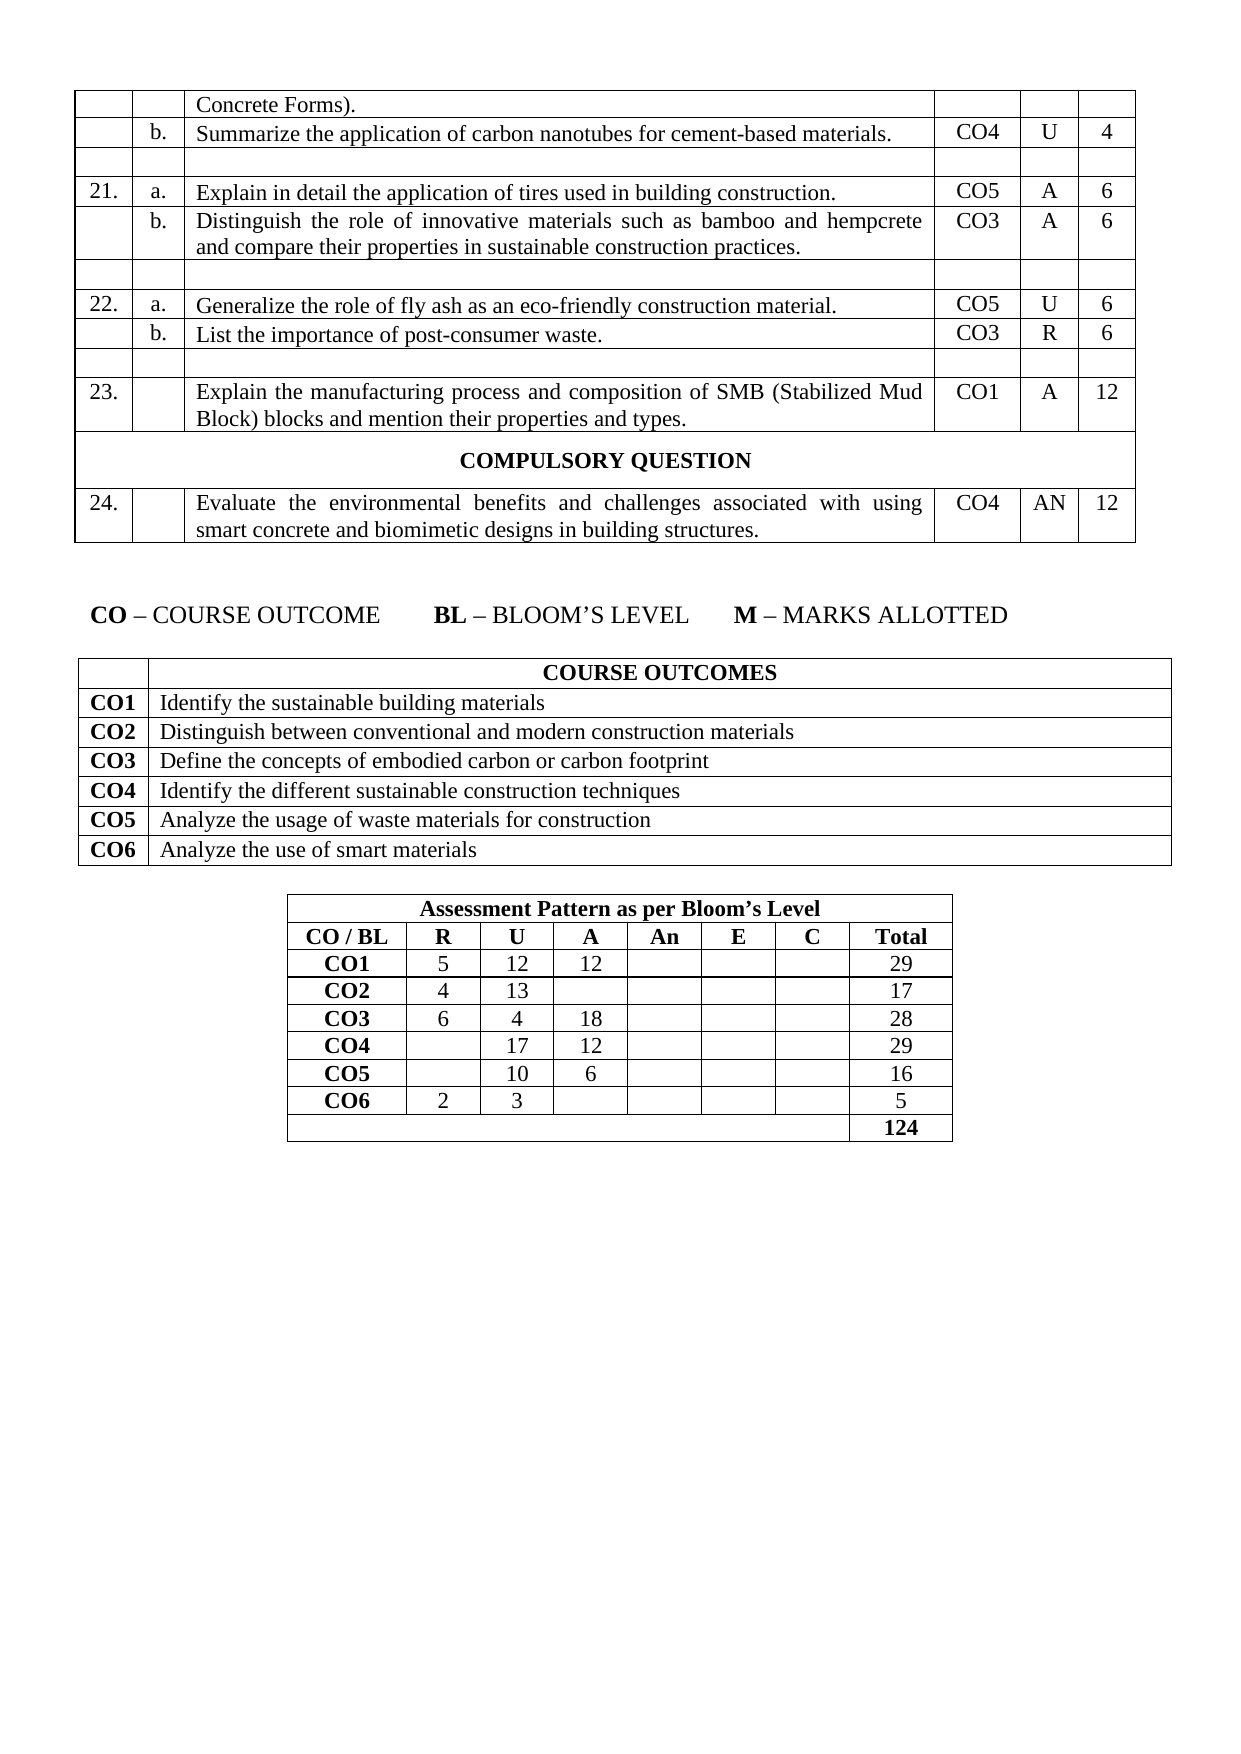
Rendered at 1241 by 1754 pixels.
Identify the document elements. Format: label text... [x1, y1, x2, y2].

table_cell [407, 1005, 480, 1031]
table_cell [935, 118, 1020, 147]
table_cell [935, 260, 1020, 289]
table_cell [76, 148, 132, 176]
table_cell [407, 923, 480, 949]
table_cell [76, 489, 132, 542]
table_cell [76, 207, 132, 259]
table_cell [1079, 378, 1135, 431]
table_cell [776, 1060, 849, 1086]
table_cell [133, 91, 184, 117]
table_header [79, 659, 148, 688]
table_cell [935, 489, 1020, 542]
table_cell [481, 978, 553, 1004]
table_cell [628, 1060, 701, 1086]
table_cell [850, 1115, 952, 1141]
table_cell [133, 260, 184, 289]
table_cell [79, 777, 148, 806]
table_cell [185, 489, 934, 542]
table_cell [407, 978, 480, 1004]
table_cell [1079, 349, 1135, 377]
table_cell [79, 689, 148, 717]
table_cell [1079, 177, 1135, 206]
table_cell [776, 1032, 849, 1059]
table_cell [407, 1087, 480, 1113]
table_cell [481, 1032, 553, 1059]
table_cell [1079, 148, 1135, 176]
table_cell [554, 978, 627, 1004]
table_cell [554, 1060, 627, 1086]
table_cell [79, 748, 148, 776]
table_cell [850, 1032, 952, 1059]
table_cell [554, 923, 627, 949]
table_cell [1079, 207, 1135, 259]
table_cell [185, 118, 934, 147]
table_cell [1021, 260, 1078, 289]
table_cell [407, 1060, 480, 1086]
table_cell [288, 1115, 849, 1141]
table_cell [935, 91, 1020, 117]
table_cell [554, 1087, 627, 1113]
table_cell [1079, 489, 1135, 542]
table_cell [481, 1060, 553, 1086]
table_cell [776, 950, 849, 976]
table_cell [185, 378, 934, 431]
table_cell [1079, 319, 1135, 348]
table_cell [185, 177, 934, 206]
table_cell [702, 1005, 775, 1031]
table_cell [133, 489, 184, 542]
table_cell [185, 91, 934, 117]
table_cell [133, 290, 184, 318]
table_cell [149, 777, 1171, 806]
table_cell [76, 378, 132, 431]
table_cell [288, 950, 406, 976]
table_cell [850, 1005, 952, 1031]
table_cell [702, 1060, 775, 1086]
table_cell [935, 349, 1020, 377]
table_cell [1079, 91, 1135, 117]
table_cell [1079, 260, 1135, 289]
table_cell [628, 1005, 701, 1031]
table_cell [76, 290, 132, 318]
text CO – COURSE OUTCOME BL – BLOOM’S LEVEL M – MARKS ALLOTTED [90, 601, 1150, 629]
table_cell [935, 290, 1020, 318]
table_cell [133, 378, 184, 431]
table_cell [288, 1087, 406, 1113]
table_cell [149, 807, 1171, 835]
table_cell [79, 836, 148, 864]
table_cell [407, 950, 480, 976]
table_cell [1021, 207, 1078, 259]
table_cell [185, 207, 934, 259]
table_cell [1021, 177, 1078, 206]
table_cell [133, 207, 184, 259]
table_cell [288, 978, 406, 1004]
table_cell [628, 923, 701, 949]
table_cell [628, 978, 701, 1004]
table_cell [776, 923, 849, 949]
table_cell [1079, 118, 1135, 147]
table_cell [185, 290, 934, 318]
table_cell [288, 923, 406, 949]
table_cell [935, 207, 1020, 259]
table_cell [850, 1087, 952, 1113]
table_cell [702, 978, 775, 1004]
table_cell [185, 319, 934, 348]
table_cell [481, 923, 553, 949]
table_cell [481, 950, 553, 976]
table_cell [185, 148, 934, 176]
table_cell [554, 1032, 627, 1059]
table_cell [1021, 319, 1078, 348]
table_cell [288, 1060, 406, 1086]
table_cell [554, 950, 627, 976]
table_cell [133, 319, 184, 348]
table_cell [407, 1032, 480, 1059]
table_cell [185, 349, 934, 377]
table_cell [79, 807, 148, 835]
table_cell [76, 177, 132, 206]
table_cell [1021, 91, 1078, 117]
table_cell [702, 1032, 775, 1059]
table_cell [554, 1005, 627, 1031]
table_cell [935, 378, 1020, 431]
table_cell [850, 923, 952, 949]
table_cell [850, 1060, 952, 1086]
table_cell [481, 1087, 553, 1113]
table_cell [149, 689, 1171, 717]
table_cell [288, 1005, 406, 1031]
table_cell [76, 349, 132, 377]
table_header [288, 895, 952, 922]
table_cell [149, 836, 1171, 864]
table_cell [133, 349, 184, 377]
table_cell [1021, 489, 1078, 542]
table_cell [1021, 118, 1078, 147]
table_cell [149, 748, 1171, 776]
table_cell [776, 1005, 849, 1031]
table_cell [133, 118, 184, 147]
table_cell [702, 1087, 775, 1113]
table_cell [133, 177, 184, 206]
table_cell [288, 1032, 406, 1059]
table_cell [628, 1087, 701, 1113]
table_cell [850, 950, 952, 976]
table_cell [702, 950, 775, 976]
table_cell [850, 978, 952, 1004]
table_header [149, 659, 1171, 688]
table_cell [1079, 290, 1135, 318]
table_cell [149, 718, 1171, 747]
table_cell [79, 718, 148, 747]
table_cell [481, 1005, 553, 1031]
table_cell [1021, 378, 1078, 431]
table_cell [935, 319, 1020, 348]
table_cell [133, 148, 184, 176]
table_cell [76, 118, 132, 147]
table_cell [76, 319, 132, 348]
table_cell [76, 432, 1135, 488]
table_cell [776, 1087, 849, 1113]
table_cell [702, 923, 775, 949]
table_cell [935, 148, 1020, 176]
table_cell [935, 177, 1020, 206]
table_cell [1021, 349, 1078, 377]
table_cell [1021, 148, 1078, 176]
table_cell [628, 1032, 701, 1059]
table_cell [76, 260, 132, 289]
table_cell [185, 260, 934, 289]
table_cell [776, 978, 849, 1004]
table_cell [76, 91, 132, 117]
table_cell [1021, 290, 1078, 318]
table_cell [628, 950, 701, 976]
